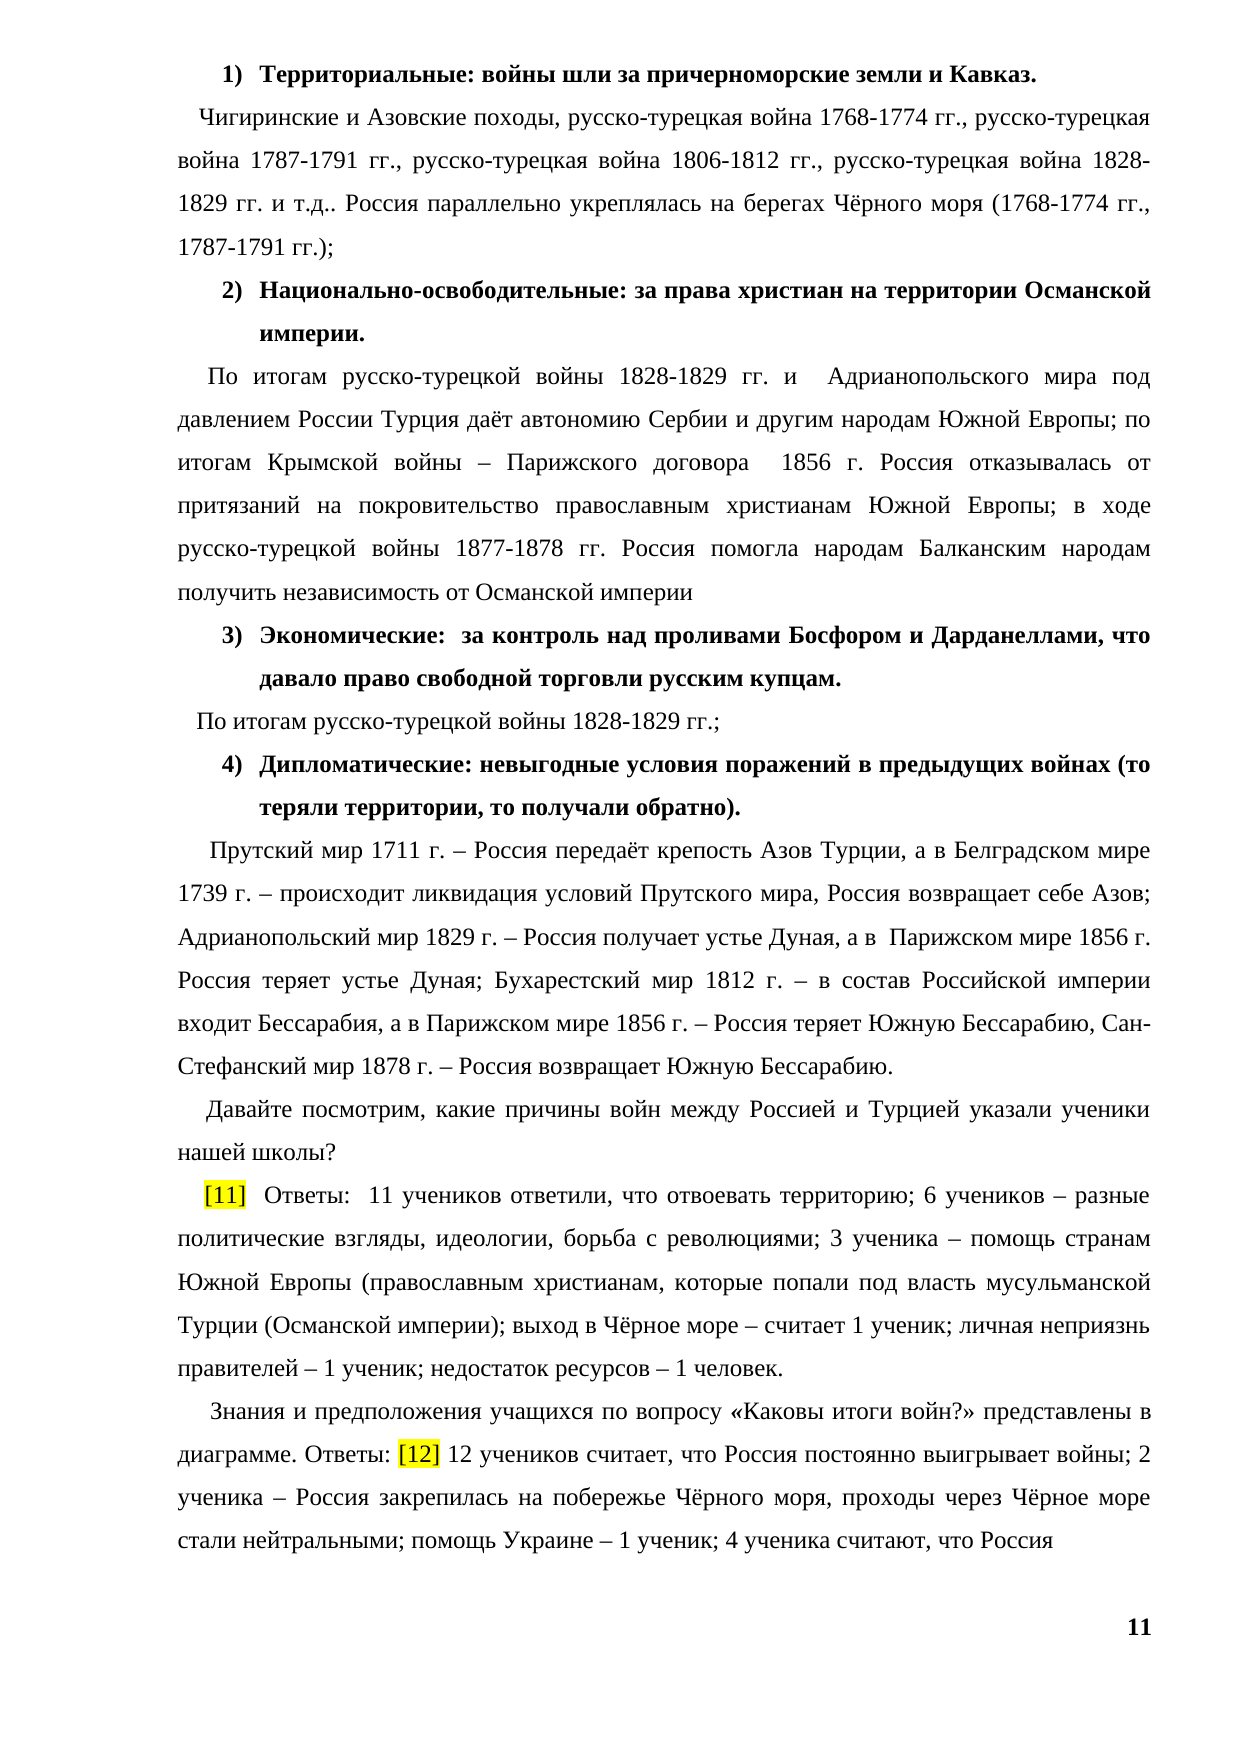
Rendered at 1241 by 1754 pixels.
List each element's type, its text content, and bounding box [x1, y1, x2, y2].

text [11] Ответы: 11 учеников ответили, что отвоевать территорию; 6 учеников – разные политические взгляды, идеологии, борьба с революциями; 3 ученика – помощь странам Южной Европы (православным христианам, которые попали под власть мусульманской Турции (Османской империи); выход в Чёрное море – считает 1 ученик; личная неприязнь правителей – 1 ученик; недостаток ресурсов – 1 человек. [177, 1180, 1152, 1382]
text Прутский мир 1711 г. – Россия передаёт крепость Азов Турции, а в Белградском мире 1739 г. – происходит ликвидация условий Прутского мира, Россия возвращает себе Азов; Адрианопольский мир 1829 г. – Россия получает устье Дуная, а в Парижском мире 1856 г. Россия теряет устье Дуная; Бухарестский мир 1812 г. – в состав Российской империи входит Бессарабия, а в Парижском мире 1856 г. – Россия теряет Южную Бессарабию, Сан-Стефанский мир 1878 г. – Россия возвращает Южную Бессарабию. [177, 835, 1152, 1080]
text По итогам русско-турецкой войны 1828-1829 гг. и Адрианопольского мира под давлением России Турция даёт автономию Сербии и другим народам Южной Европы; по итогам Крымской войны – Парижского договора 1856 г. Россия отказывалась от притязаний на покровительство православным христианам Южной Европы; в ходе русско-турецкой войны 1877-1878 гг. Россия помогла народам Балканским народам получить независимость от Османской империи [177, 361, 1152, 605]
text Чигиринские и Азовские походы, русско-турецкая война 1768-1774 гг., русско-турецкая война 1787-1791 гг., русско-турецкая война 1806-1812 гг., русско-турецкая война 1828-1829 гг. и т.д.. Россия параллельно укреплялась на берегах Чёрного моря (1768-1774 гг., 1787-1791 гг.); [177, 102, 1152, 260]
text Давайте посмотрим, какие причины войн между Россией и Турцией указали ученики нашей школы? [177, 1094, 1152, 1166]
text По итогам русско-турецкой войны 1828-1829 гг.; [177, 706, 1152, 735]
text Знания и предположения учащихся по вопросу «Каковы итоги войн?» представлены в диаграмме. Ответы: [12] 12 учеников считает, что Россия постоянно выигрывает войны; 2 ученика – Россия закрепилась на побережье Чёрного моря, проходы через Чёрное море стали нейтральными; помощь Украине – 1 ученик; 4 ученика считают, что Россия [177, 1396, 1152, 1554]
list Территориальные: войны шли за причерноморские земли и Кавказ. [222, 59, 1152, 88]
list Дипломатические: невыгодные условия поражений в предыдущих войнах (то теряли территории, то получали обратно). [222, 749, 1152, 821]
list Национально-освободительные: за права христиан на территории Османской империи. [222, 275, 1152, 347]
text 11 [177, 1612, 1152, 1640]
list Экономические: за контроль над проливами Босфором и Дарданеллами, что давало право свободной торговли русским купцам. [222, 620, 1152, 692]
